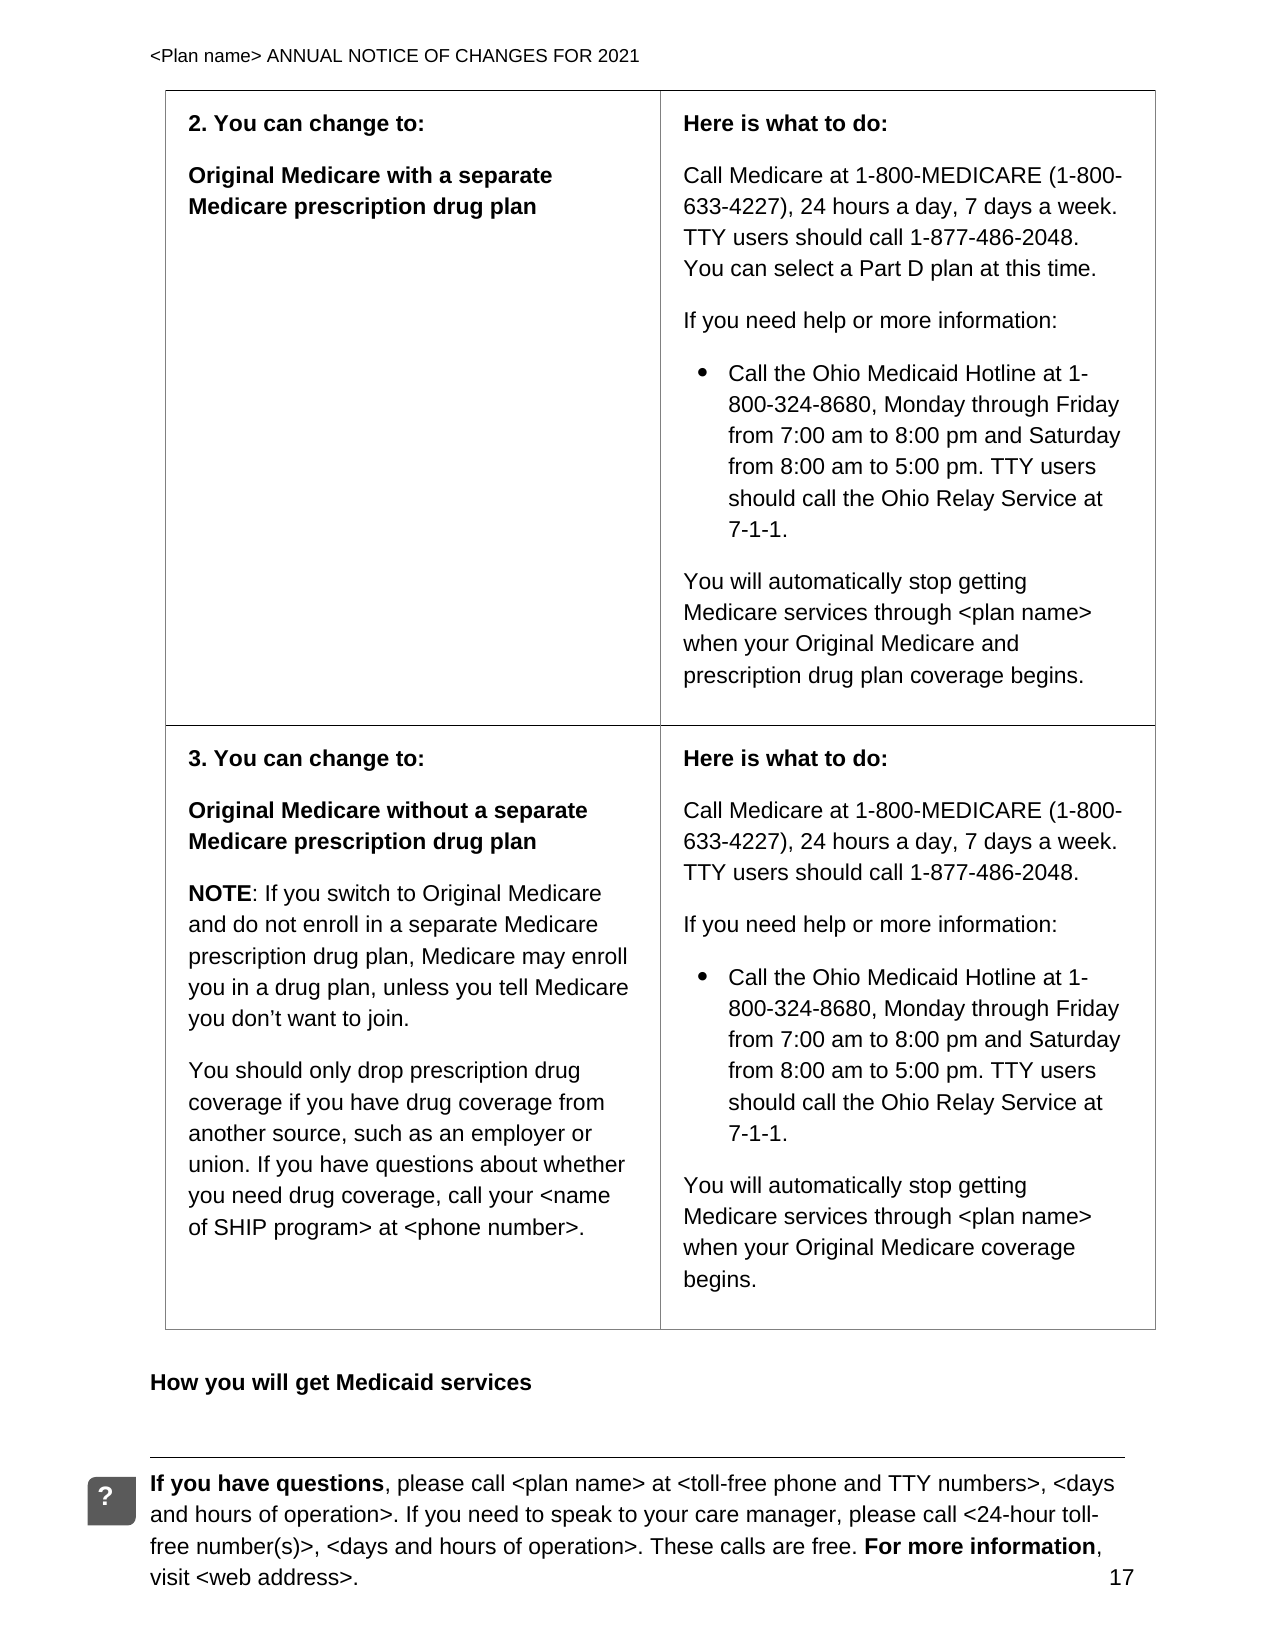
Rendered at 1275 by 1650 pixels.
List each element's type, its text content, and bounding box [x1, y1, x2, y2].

subtitle How you will get Medicaid services [150, 1363, 1050, 1397]
table_cell Here is what to do: Call Medicare at 1-800-MEDICARE (1-800-633-4227), 24 hours a day, 7 days a week. TTY users should call 1-877-486-2048. You can select a Part D plan at this time. If you need help or more information: Call the Ohio Medicaid Hotline at 1-800-324-8680, Monday through Friday from 7:00 am to 8:00 pm and Saturday from 8:00 am to 5:00 pm. TTY users should call the Ohio Relay Service at 7-1-1. You will automatically stop getting Medicare services through <plan name> when your Original Medicare and prescription drug plan coverage begins. [661, 91, 1155, 725]
table_cell 3. You can change to: Original Medicare without a separate Medicare prescription drug plan NOTE: If you switch to Original Medicare and do not enroll in a separate Medicare prescription drug plan, Medicare may enroll you in a drug plan, unless you tell Medicare you don’t want to join. You should only drop prescription drug coverage if you have drug coverage from another source, such as an employer or union. If you have questions about whether you need drug coverage, call your <name of SHIP program> at <phone number>. [166, 726, 660, 1329]
table_cell 2. You can change to: Original Medicare with a separate Medicare prescription drug plan [166, 91, 660, 725]
table_cell Here is what to do: Call Medicare at 1-800-MEDICARE (1-800-633-4227), 24 hours a day, 7 days a week. TTY users should call 1-877-486-2048. If you need help or more information: Call the Ohio Medicaid Hotline at 1-800-324-8680, Monday through Friday from 7:00 am to 8:00 pm and Saturday from 8:00 am to 5:00 pm. TTY users should call the Ohio Relay Service at 7-1-1. You will automatically stop getting Medicare services through <plan name> when your Original Medicare coverage begins. [661, 726, 1155, 1329]
